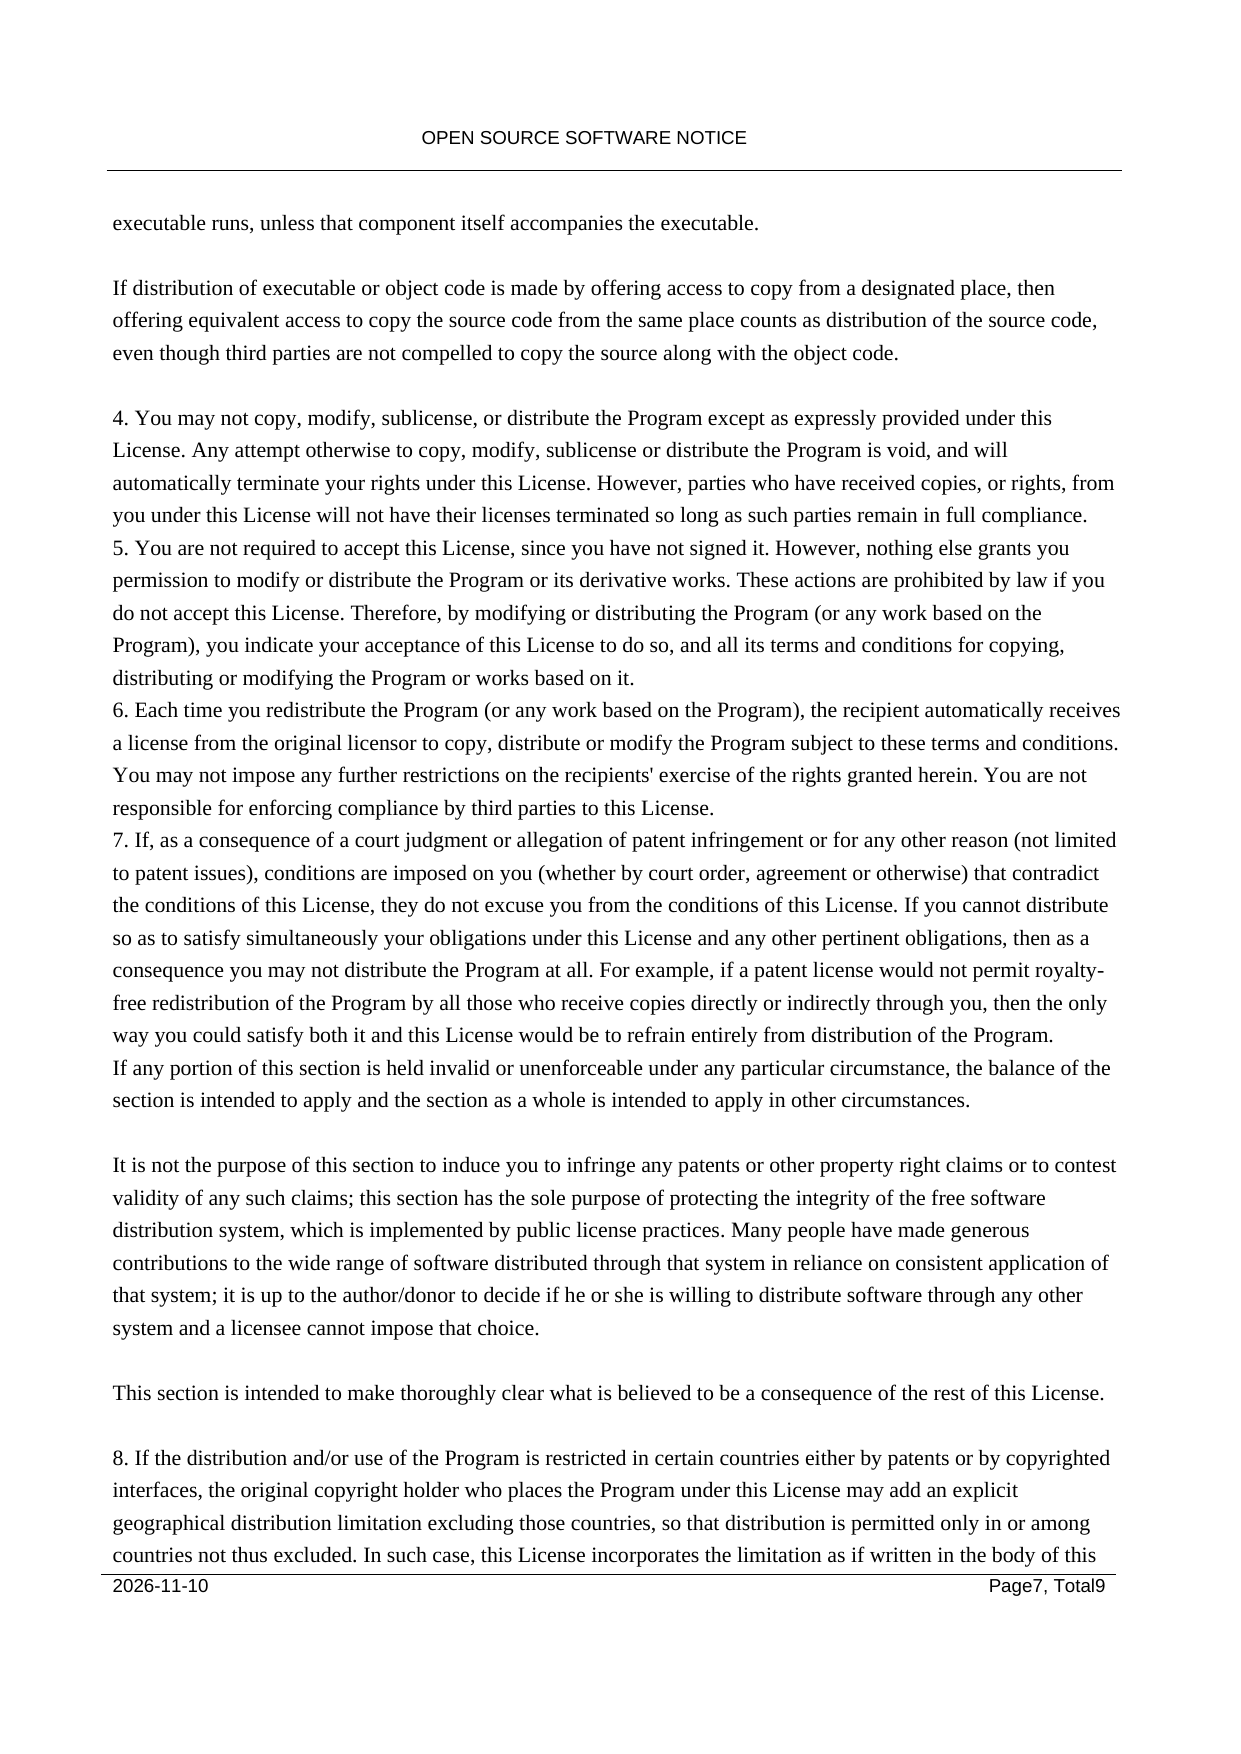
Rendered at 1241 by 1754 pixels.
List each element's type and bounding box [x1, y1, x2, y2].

text [112, 206, 1128, 1571]
